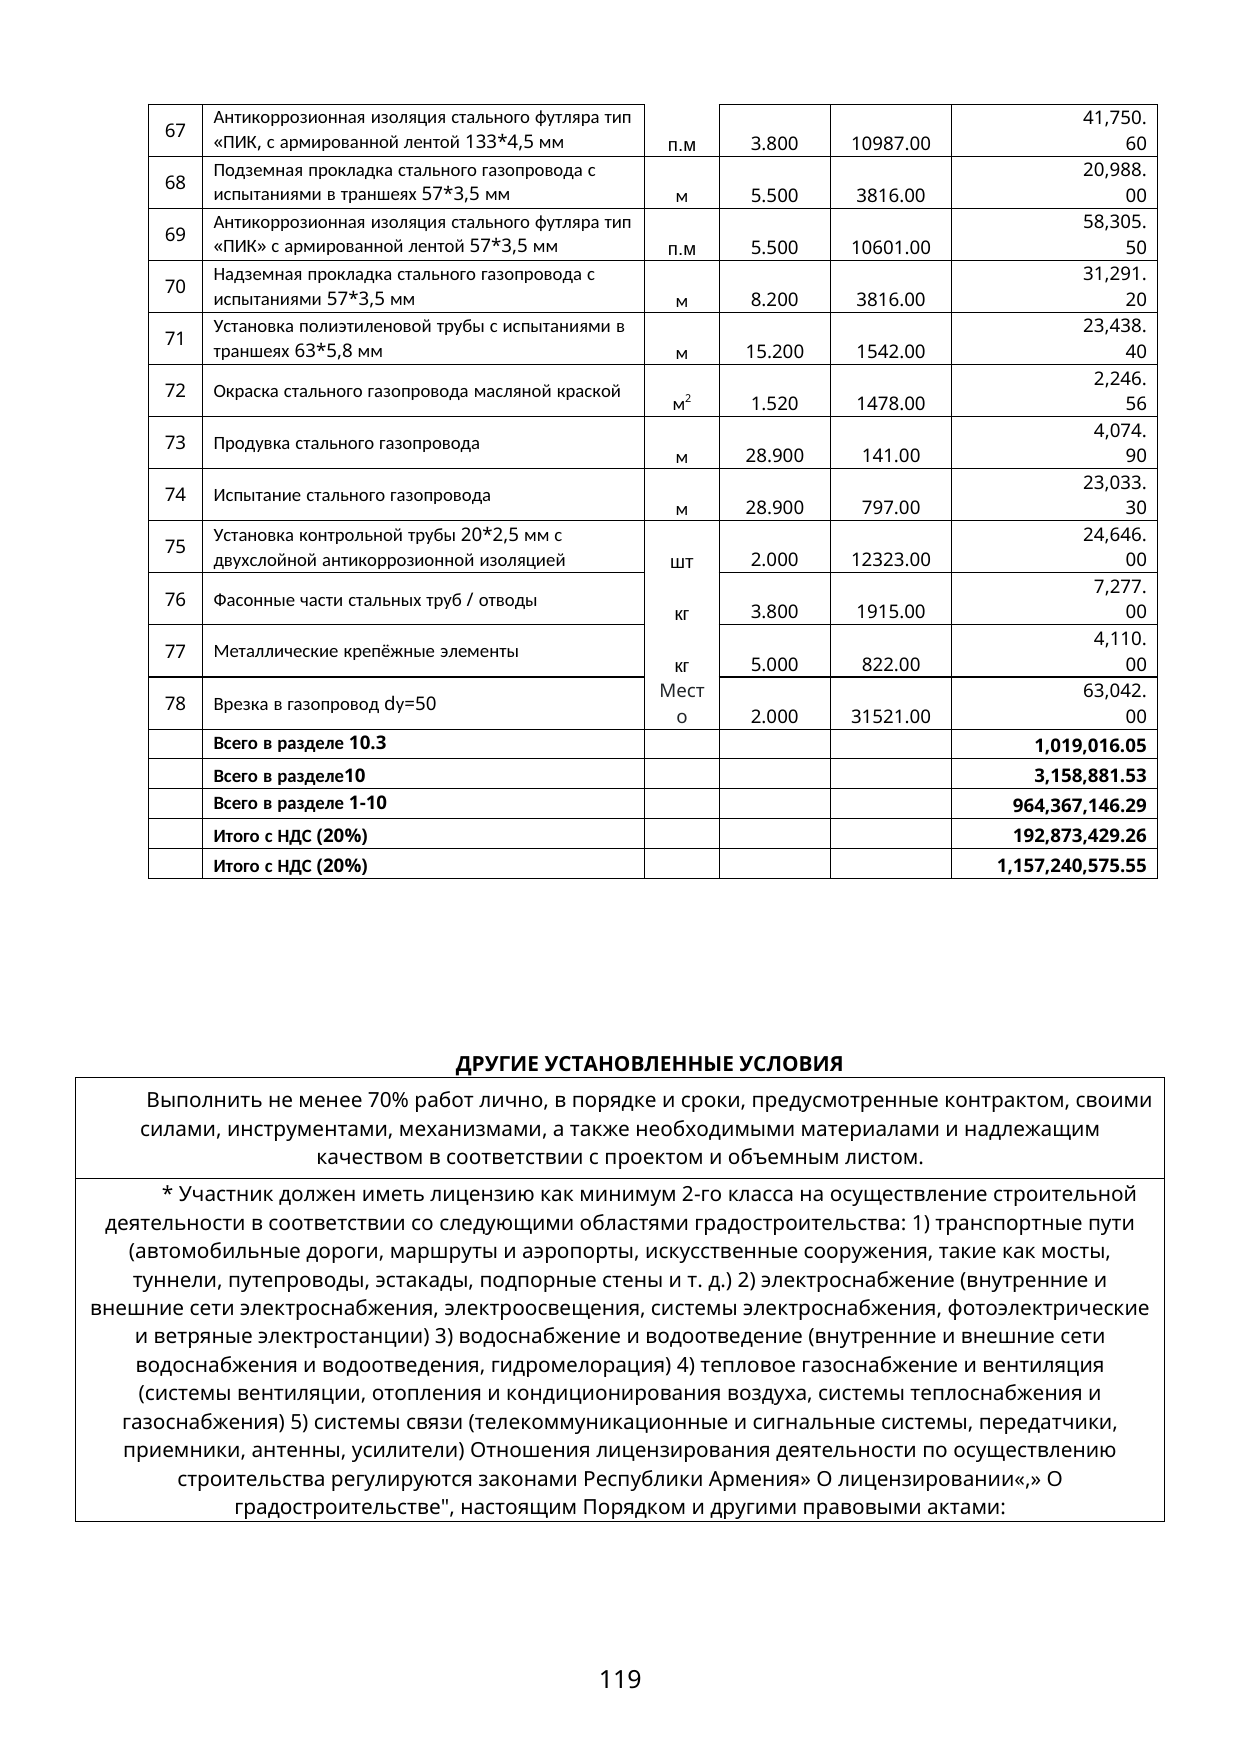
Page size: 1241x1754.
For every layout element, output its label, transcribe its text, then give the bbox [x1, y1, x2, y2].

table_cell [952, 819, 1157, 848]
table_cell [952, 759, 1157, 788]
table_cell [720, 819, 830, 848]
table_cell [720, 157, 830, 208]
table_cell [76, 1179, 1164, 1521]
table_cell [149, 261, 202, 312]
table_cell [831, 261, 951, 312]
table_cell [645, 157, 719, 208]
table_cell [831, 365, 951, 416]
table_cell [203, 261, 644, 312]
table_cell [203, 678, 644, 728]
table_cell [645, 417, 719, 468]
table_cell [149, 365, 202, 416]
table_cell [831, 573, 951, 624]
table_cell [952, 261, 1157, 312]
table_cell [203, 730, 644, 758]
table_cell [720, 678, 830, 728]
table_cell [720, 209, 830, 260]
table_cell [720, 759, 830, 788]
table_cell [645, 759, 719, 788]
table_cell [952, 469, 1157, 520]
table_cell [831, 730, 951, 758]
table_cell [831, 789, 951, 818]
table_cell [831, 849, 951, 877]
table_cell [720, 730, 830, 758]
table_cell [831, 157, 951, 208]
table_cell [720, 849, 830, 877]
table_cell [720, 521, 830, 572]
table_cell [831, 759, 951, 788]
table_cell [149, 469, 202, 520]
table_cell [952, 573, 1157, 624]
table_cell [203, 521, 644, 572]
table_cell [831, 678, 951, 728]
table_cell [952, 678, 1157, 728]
text ДРУГИЕ УСТАНОВЛЕННЫЕ УСЛОВИЯ [148, 1049, 1092, 1077]
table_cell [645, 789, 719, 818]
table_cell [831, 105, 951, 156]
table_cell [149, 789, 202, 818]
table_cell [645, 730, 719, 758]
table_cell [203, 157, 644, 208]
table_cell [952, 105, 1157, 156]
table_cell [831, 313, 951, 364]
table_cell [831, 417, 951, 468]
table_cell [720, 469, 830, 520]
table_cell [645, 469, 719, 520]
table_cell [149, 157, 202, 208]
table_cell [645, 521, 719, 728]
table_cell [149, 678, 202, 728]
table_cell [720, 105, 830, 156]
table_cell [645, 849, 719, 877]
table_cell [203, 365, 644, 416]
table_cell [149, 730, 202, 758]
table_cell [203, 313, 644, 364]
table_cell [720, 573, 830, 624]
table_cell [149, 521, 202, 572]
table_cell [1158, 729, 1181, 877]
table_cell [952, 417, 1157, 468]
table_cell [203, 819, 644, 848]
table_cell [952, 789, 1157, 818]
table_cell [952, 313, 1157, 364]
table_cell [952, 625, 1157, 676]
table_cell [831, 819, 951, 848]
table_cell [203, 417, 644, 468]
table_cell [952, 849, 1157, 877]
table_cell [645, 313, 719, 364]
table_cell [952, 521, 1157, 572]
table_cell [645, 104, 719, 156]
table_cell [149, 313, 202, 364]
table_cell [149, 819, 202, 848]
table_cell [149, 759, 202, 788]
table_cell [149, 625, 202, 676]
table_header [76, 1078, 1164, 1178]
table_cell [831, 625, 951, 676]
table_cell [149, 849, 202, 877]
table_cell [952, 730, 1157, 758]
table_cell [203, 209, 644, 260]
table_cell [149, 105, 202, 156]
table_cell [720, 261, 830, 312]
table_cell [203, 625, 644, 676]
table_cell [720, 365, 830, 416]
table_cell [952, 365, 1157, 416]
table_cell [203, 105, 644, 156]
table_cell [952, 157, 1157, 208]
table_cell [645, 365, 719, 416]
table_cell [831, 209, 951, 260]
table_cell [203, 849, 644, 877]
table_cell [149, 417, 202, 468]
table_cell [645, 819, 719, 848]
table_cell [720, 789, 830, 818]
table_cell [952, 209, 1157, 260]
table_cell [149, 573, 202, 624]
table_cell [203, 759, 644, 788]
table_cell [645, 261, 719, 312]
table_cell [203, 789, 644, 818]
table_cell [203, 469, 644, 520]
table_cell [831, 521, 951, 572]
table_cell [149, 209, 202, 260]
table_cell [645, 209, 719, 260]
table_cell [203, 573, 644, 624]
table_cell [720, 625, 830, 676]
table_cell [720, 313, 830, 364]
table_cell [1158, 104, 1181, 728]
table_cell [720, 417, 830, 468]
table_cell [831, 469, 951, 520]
